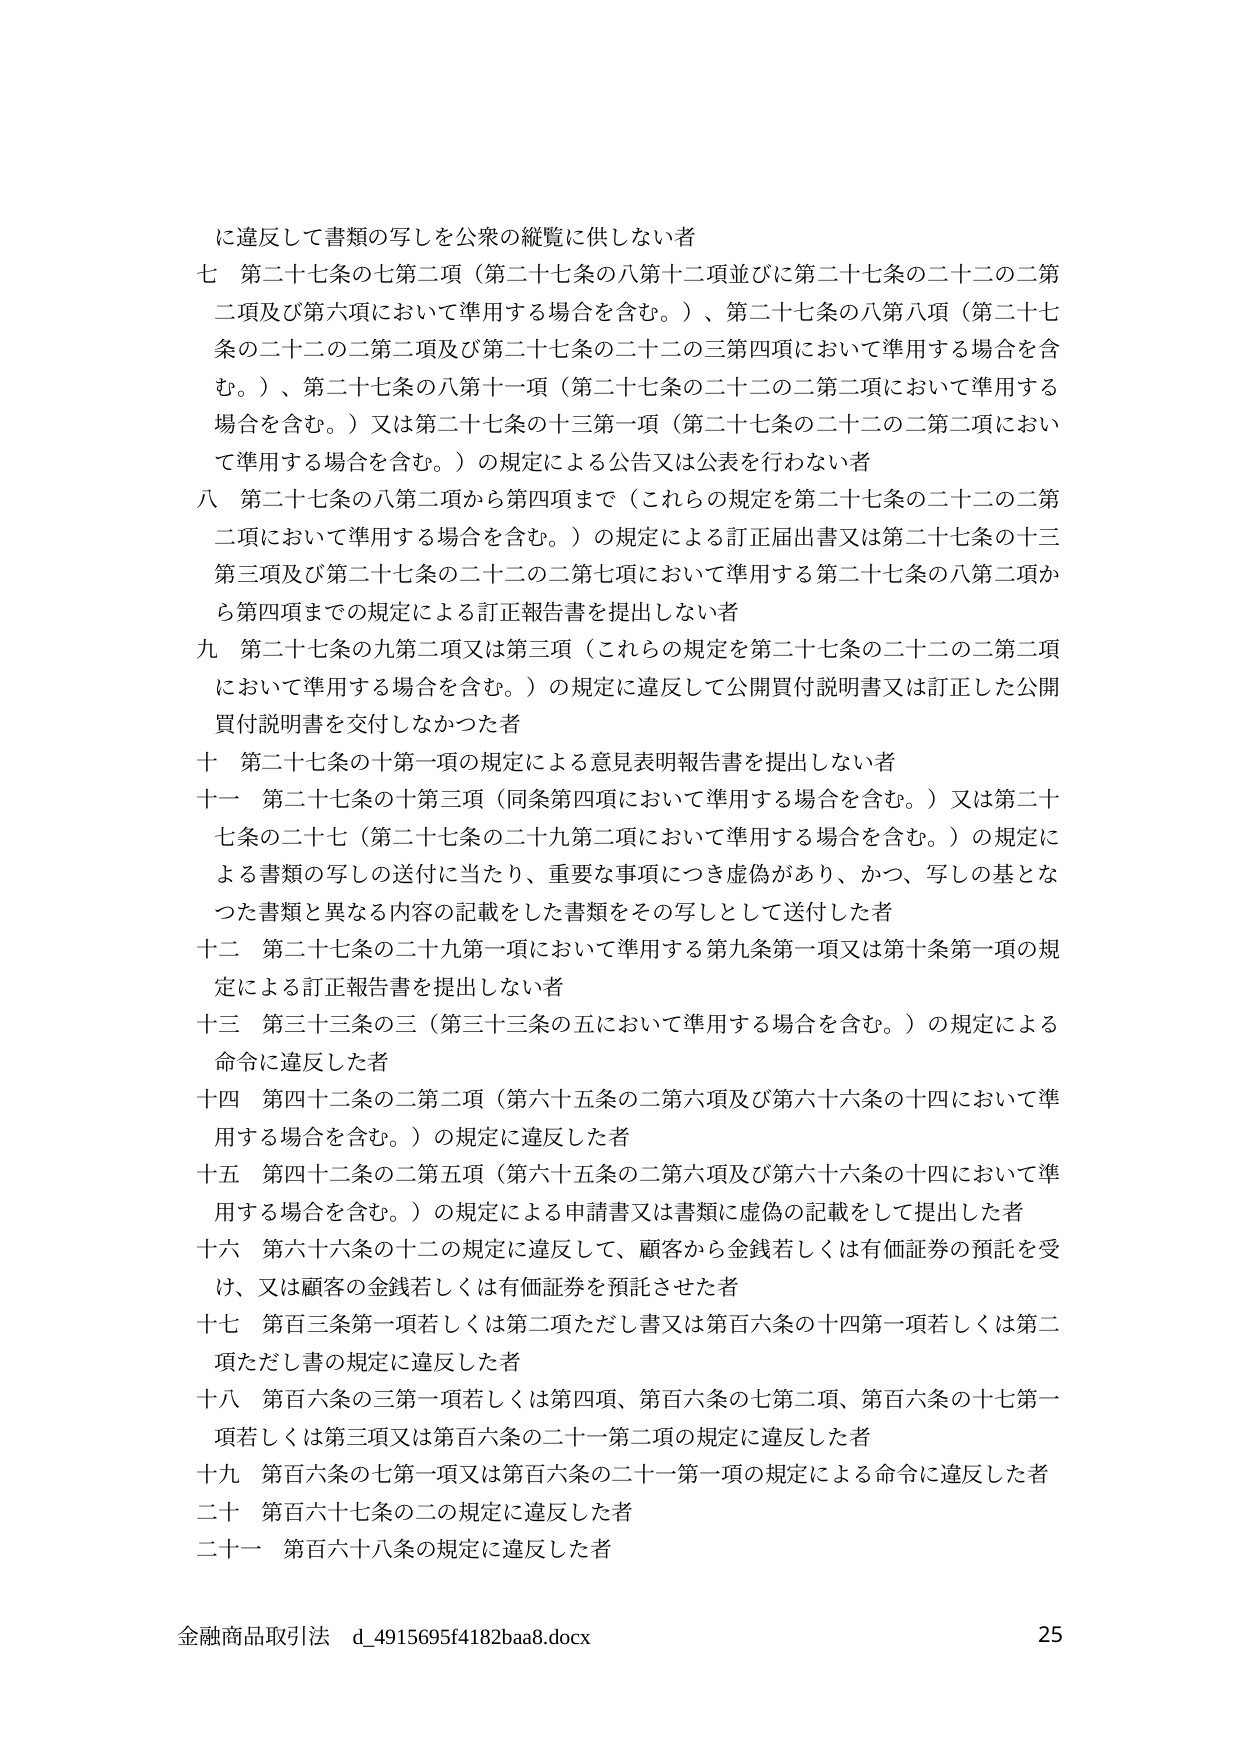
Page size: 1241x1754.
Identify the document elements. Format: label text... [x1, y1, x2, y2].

text 二十 第百六十七条の二の規定に違反した者 [196, 1492, 1063, 1529]
text 八 第二十七条の八第二項から第四項まで（これらの規定を第二十七条の二十二の二第二項において準用する場合を含む。）の規定による訂正届出書又は第二十七条の十三第三項及び第二十七条の二十二の二第七項において準用する第二十七条の八第二項から第四項までの規定による訂正報告書を提出しない者 [196, 479, 1063, 629]
text 十二 第二十七条の二十九第一項において準用する第九条第一項又は第十条第一項の規定による訂正報告書を提出しない者 [196, 929, 1063, 1004]
text 十三 第三十三条の三（第三十三条の五において準用する場合を含む。）の規定による命令に違反した者 [196, 1004, 1063, 1079]
text 二十一 第百六十八条の規定に違反した者 [196, 1529, 1063, 1567]
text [196, 217, 1063, 254]
text 十八 第百六条の三第一項若しくは第四項、第百六条の七第二項、第百六条の十七第一項若しくは第三項又は第百六条の二十一第二項の規定に違反した者 [196, 1379, 1063, 1454]
text 十六 第六十六条の十二の規定に違反して、顧客から金銭若しくは有価証券の預託を受け、又は顧客の金銭若しくは有価証券を預託させた者 [196, 1229, 1063, 1304]
text 十九 第百六条の七第一項又は第百六条の二十一第一項の規定による命令に違反した者 [196, 1454, 1063, 1492]
text 十五 第四十二条の二第五項（第六十五条の二第六項及び第六十六条の十四において準用する場合を含む。）の規定による申請書又は書類に虚偽の記載をして提出した者 [196, 1154, 1063, 1229]
text 九 第二十七条の九第二項又は第三項（これらの規定を第二十七条の二十二の二第二項において準用する場合を含む。）の規定に違反して公開買付説明書又は訂正した公開買付説明書を交付しなかつた者 [196, 629, 1063, 742]
text 十七 第百三条第一項若しくは第二項ただし書又は第百六条の十四第一項若しくは第二項ただし書の規定に違反した者 [196, 1304, 1063, 1379]
text 十四 第四十二条の二第二項（第六十五条の二第六項及び第六十六条の十四において準用する場合を含む。）の規定に違反した者 [196, 1079, 1063, 1154]
text 七 第二十七条の七第二項（第二十七条の八第十二項並びに第二十七条の二十二の二第二項及び第六項において準用する場合を含む。）、第二十七条の八第八項（第二十七条の二十二の二第二項及び第二十七条の二十二の三第四項において準用する場合を含む。）、第二十七条の八第十一項（第二十七条の二十二の二第二項において準用する場合を含む。）又は第二十七条の十三第一項（第二十七条の二十二の二第二項において準用する場合を含む。）の規定による公告又は公表を行わない者 [196, 254, 1063, 479]
text 十 第二十七条の十第一項の規定による意見表明報告書を提出しない者 [196, 742, 1063, 779]
text 十一 第二十七条の十第三項（同条第四項において準用する場合を含む。）又は第二十七条の二十七（第二十七条の二十九第二項において準用する場合を含む。）の規定による書類の写しの送付に当たり、重要な事項につき虚偽があり、かつ、写しの基となつた書類と異なる内容の記載をした書類をその写しとして送付した者 [196, 779, 1063, 929]
